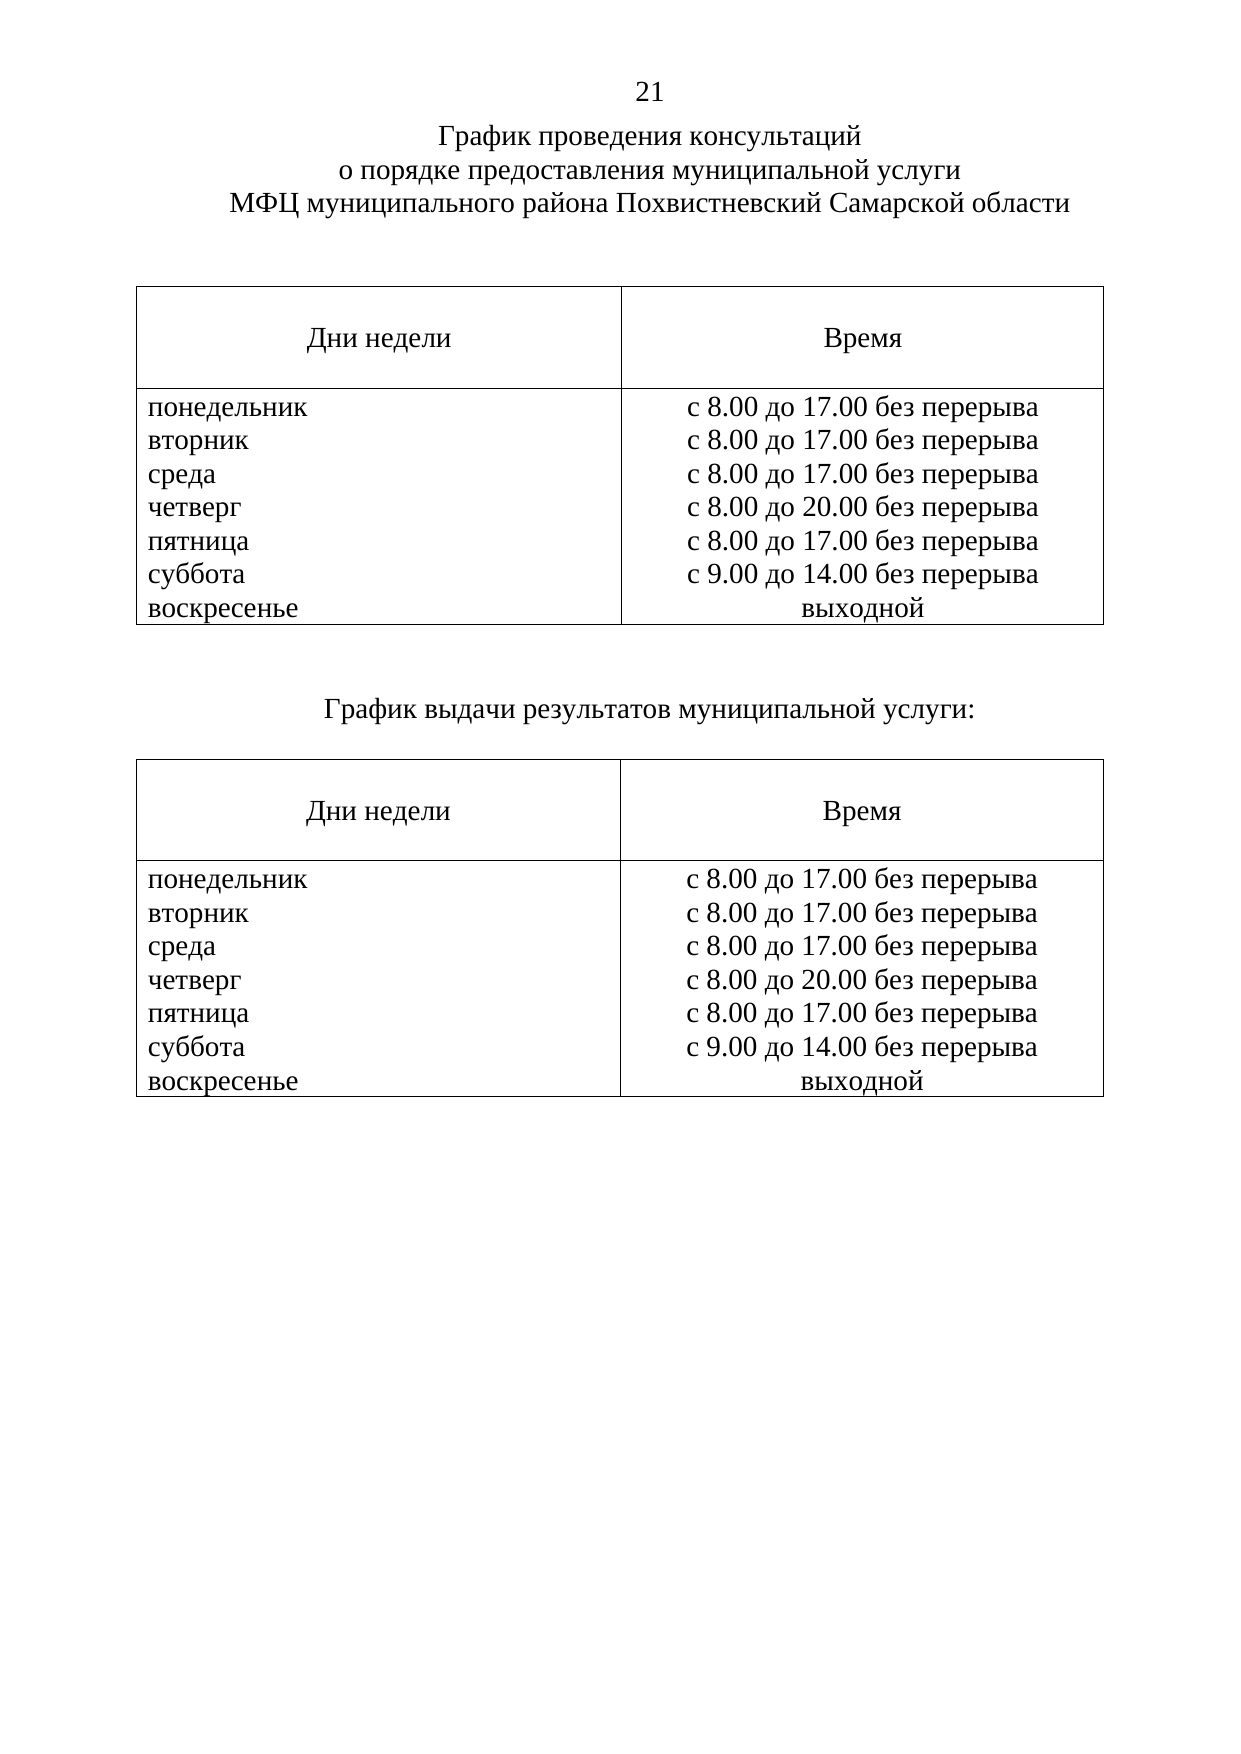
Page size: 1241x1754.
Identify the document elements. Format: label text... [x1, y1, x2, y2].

table_header Время [622, 287, 1103, 388]
table_header Дни недели [137, 760, 620, 860]
table_cell понедельник вторник среда четверг пятница суббота воскресенье [137, 389, 621, 623]
text о порядке предоставления муниципальной услуги [148, 152, 1152, 185]
table_cell с 8.00 до 17.00 без перерыва с 8.00 до 17.00 без перерыва с 8.00 до 17.00 без перерыва с 8.00 до 20.00 без перерыва с 8.00 до 17.00 без перерыва с 9.00 до 14.00 без перерыва выходной [622, 389, 1103, 623]
table_cell понедельник вторник среда четверг пятница суббота воскресенье [137, 861, 620, 1096]
table_header Время [621, 760, 1103, 860]
text График выдачи результатов муниципальной услуги: [148, 692, 1152, 725]
text МФЦ муниципального района Похвистневский Самарской области [148, 185, 1152, 219]
table_cell с 8.00 до 17.00 без перерыва с 8.00 до 17.00 без перерыва с 8.00 до 17.00 без перерыва с 8.00 до 20.00 без перерыва с 8.00 до 17.00 без перерыва с 9.00 до 14.00 без перерыва выходной [621, 861, 1103, 1096]
table_header Дни недели [137, 287, 621, 388]
text График проведения консультаций [148, 118, 1152, 152]
